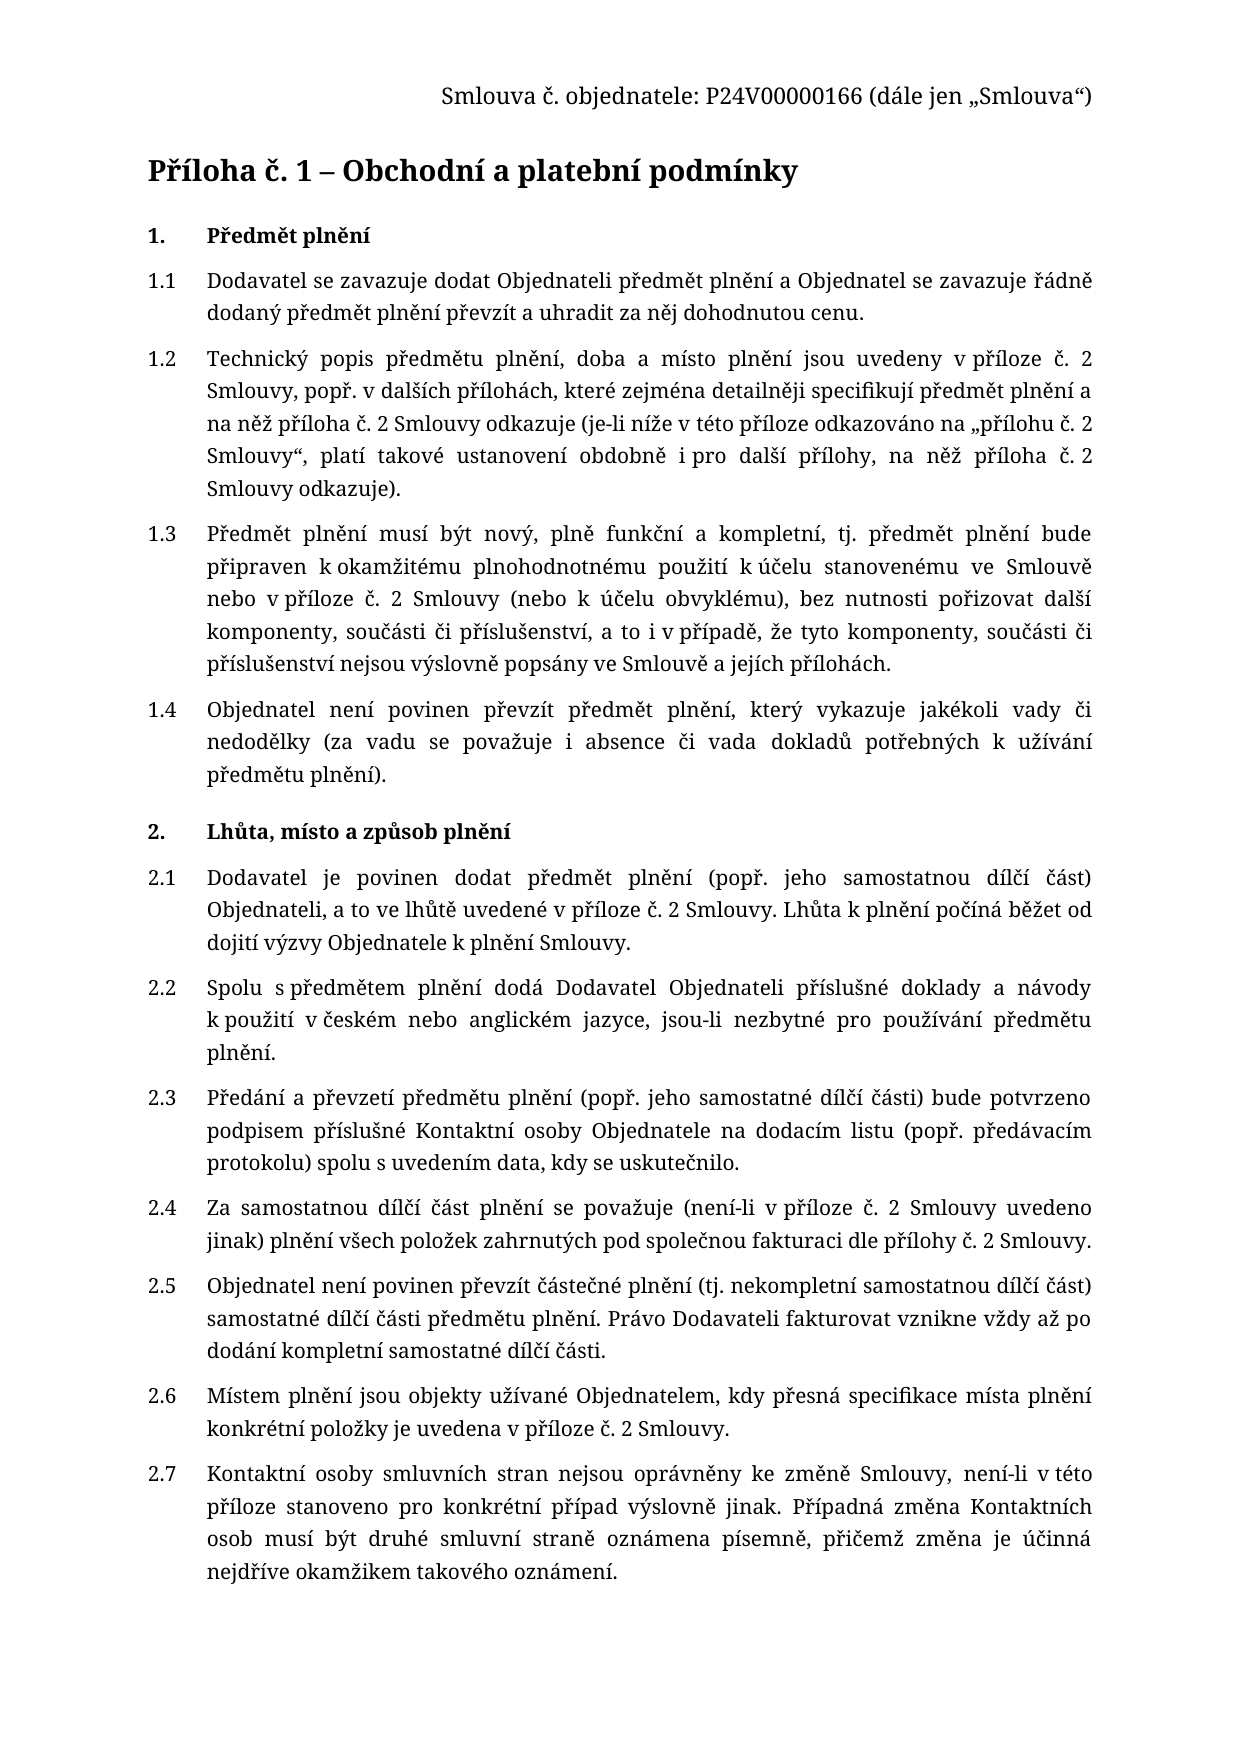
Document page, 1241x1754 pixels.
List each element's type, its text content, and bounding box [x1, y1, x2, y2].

list Technický popis předmětu plnění, doba a místo plnění jsou uvedeny v příloze č. 2 Smlouvy, popř. v dalších přílohách, které zejména detailněji specifikují předmět plnění a na něž příloha č. 2 Smlouvy odkazuje (je-li níže v této příloze odkazováno na „přílohu č. 2 Smlouvy“, platí takové ustanovení obdobně i pro další přílohy, na něž příloha č. 2 Smlouvy odkazuje). [148, 344, 1093, 502]
list Předání a převzetí předmětu plnění (popř. jeho samostatné dílčí části) bude potvrzeno podpisem příslušné Kontaktní osoby Objednatele na dodacím listu (popř. předávacím protokolu) spolu s uvedením data, kdy se uskutečnilo. [148, 1083, 1093, 1177]
list Dodavatel se zavazuje dodat Objednateli předmět plnění a Objednatel se zavazuje řádně dodaný předmět plnění převzít a uhradit za něj dohodnutou cenu. [148, 266, 1093, 327]
list Kontaktní osoby smluvních stran nejsou oprávněny ke změně Smlouvy, není-li v této příloze stanoveno pro konkrétní případ výslovně jinak. Případná změna Kontaktních osob musí být druhé smluvní straně oznámena písemně, přičemž změna je účinná nejdříve okamžikem takového oznámení. [148, 1459, 1093, 1586]
list Předmět plnění [148, 221, 1093, 249]
list Objednatel není povinen převzít částečné plnění (tj. nekompletní samostatnou dílčí část) samostatné dílčí části předmětu plnění. Právo Dodavateli fakturovat vznikne vždy až po dodání kompletní samostatné dílčí části. [148, 1271, 1093, 1365]
list Objednatel není povinen převzít předmět plnění, který vykazuje jakékoli vady či nedodělky (za vadu se považuje i absence či vada dokladů potřebných k užívání předmětu plnění). [148, 695, 1093, 788]
list Lhůta, místo a způsob plnění [148, 817, 1093, 846]
list Dodavatel je povinen dodat předmět plnění (popř. jeho samostatnou dílčí část) Objednateli, a to ve lhůtě uvedené v příloze č. 2 Smlouvy. Lhůta k plnění počíná běžet od dojití výzvy Objednatele k plnění Smlouvy. [148, 863, 1093, 956]
text Příloha č. 1 – Obchodní a platební podmínky [148, 150, 1093, 190]
list Místem plnění jsou objekty užívané Objednatelem, kdy přesná specifikace místa plnění konkrétní položky je uvedena v příloze č. 2 Smlouvy. [148, 1382, 1093, 1443]
list Spolu s předmětem plnění dodá Dodavatel Objednateli příslušné doklady a návody k použití v českém nebo anglickém jazyce, jsou-li nezbytné pro používání předmětu plnění. [148, 973, 1093, 1067]
list Za samostatnou dílčí část plnění se považuje (není-li v příloze č. 2 Smlouvy uvedeno jinak) plnění všech položek zahrnutých pod společnou fakturaci dle přílohy č. 2 Smlouvy. [148, 1193, 1093, 1254]
list Předmět plnění musí být nový, plně funkční a kompletní, tj. předmět plnění bude připraven k okamžitému plnohodnotnému použití k účelu stanovenému ve Smlouvě nebo v příloze č. 2 Smlouvy (nebo k účelu obvyklému), bez nutnosti pořizovat další komponenty, součásti či příslušenství, a to i v případě, že tyto komponenty, součásti či příslušenství nejsou výslovně popsány ve Smlouvě a jejích přílohách. [148, 519, 1093, 678]
